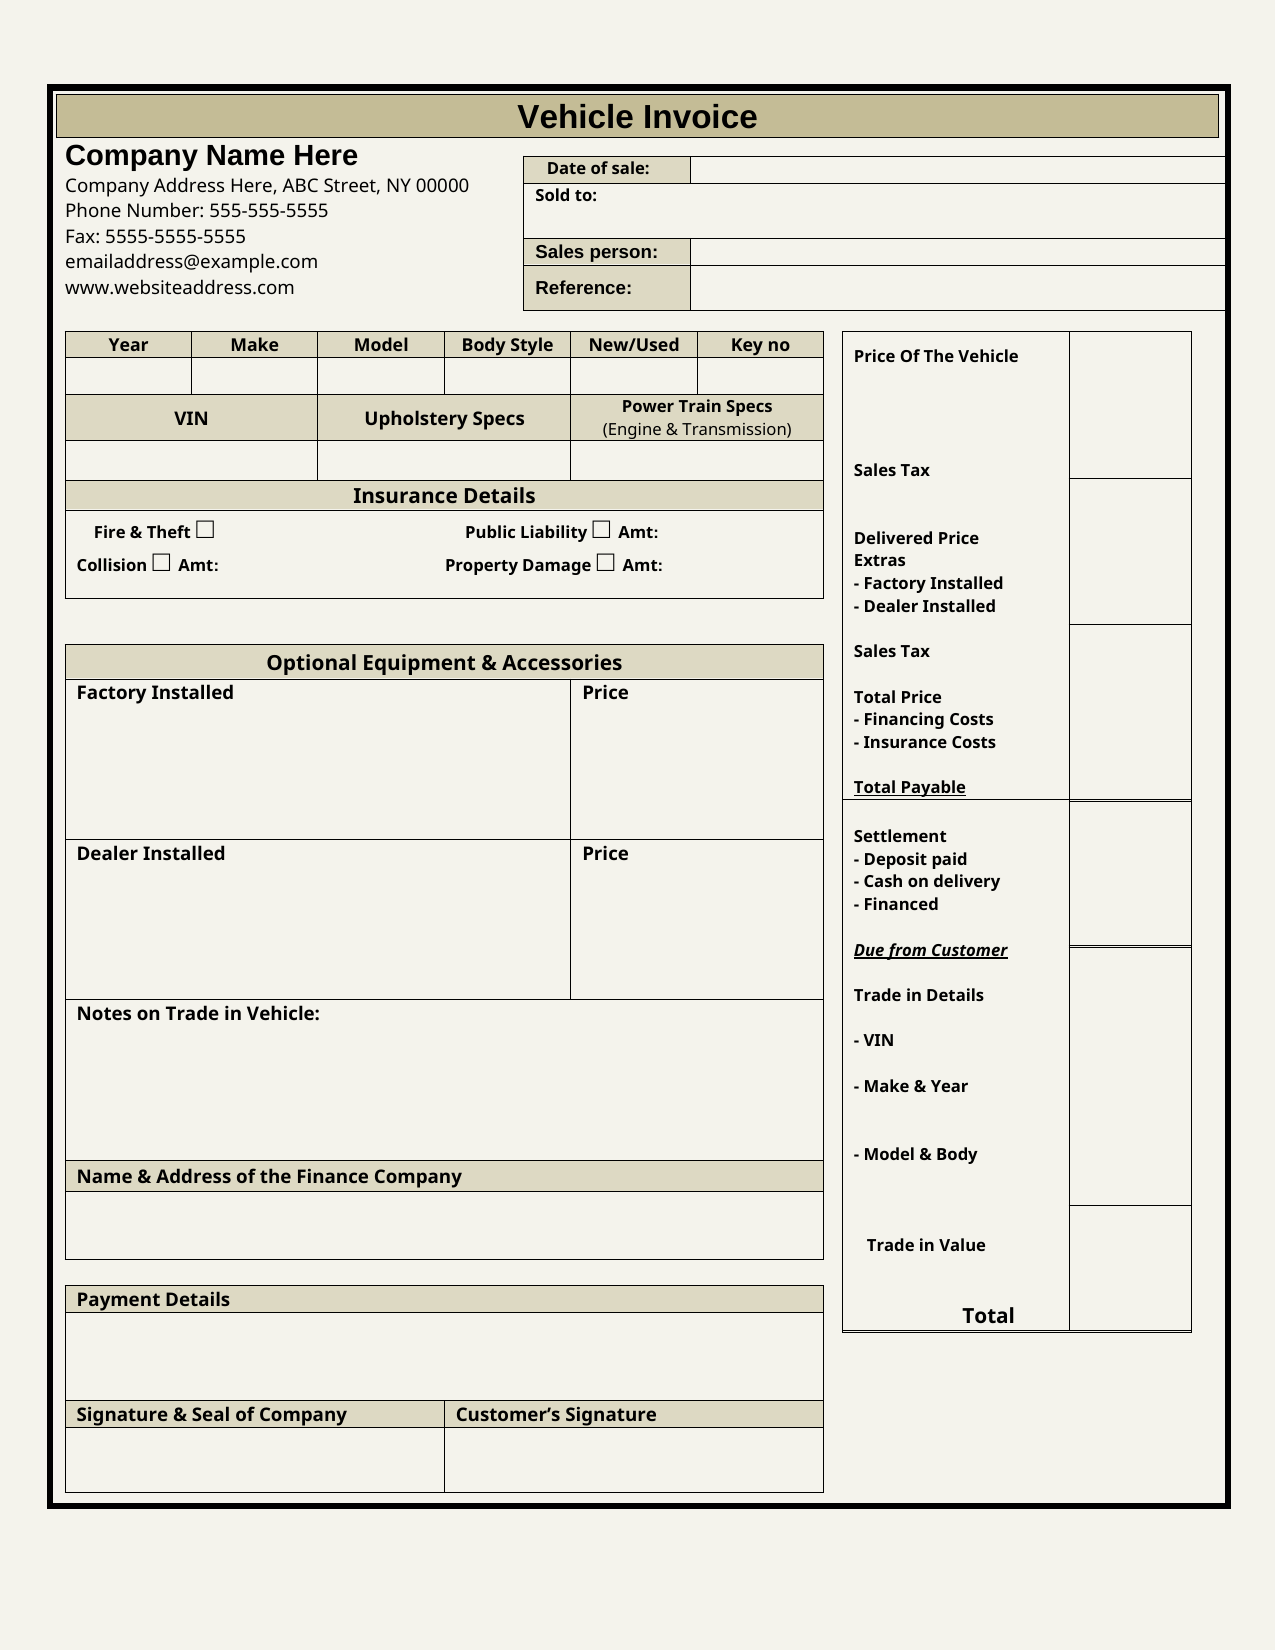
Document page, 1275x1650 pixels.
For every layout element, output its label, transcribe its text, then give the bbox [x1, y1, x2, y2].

table_cell Settlement - Deposit paid - Cash on delivery - Financed Due from Customer Trade in Details - VIN - Make & Year - Model & Body Trade in Value Total [843, 800, 1069, 1330]
table_cell Insurance Details [66, 481, 823, 509]
table_header Payment Details [66, 1286, 823, 1312]
table_header [1070, 332, 1191, 477]
table_cell Customer’s Signature [445, 1401, 823, 1427]
text Company Name Here [65, 138, 1210, 172]
table_cell Notes on Trade in Vehicle: [66, 1000, 823, 1160]
table_header Make [192, 332, 317, 357]
table_cell [1070, 948, 1191, 1205]
table_cell [1070, 479, 1191, 624]
table_cell [445, 1428, 823, 1492]
table_cell [445, 358, 570, 394]
table_header Model [318, 332, 444, 357]
table_cell [318, 358, 444, 394]
table_cell [66, 1428, 444, 1492]
table_cell [192, 358, 317, 394]
table_cell Factory Installed [66, 680, 570, 839]
table_cell [698, 358, 823, 394]
table_cell [66, 1192, 823, 1259]
table_cell [66, 358, 191, 394]
table_cell Dealer Installed [66, 840, 570, 999]
table_cell [1070, 625, 1191, 799]
table_cell Fire & Theft □ Public Liability □ Amt: Collision □ Amt: Property Damage □ Amt: [66, 511, 823, 598]
table_header Year [66, 332, 191, 357]
table_header Date of sale: [524, 157, 690, 183]
table_cell Power Train Specs (Engine & Transmission) [571, 395, 823, 440]
table_header Price Of The Vehicle Sales Tax Delivered Price Extras - Factory Installed - Dealer Installed Sales Tax Total Price - Financing Costs - Insurance Costs Total Payable [843, 332, 1069, 799]
table_cell [1070, 802, 1191, 945]
table_cell Reference: [524, 266, 690, 310]
text www.websiteaddress.com [65, 274, 523, 299]
table_cell Upholstery Specs [318, 395, 570, 440]
text Company Address Here, ABC Street, NY 00000 [65, 172, 523, 197]
table_cell Signature & Seal of Company [66, 1401, 444, 1427]
table_cell [66, 441, 317, 480]
table_header Key no [698, 332, 823, 357]
table_cell [691, 239, 1225, 264]
table_cell [691, 266, 1225, 310]
table_cell [571, 358, 697, 394]
table_cell [318, 441, 570, 480]
table_cell Price [571, 680, 823, 839]
table_cell Sold to: [524, 184, 1225, 238]
table_cell Price [571, 840, 823, 999]
table_cell [66, 1313, 823, 1400]
text Fax: 5555-5555-5555 [65, 223, 523, 248]
table_cell VIN [66, 395, 317, 440]
text Vehicle Invoice [57, 95, 1218, 137]
text Phone Number: 555-555-5555 [65, 197, 523, 223]
table_cell Sales person: [524, 239, 690, 264]
table_header [691, 157, 1225, 183]
table_header Body Style [445, 332, 570, 357]
table_header New/Used [571, 332, 697, 357]
table_header Optional Equipment & Accessories [66, 645, 823, 678]
text emailaddress@example.com [65, 248, 523, 274]
table_cell Name & Address of the Finance Company [66, 1161, 823, 1191]
table_cell [1070, 1206, 1191, 1330]
table_cell [571, 441, 823, 480]
